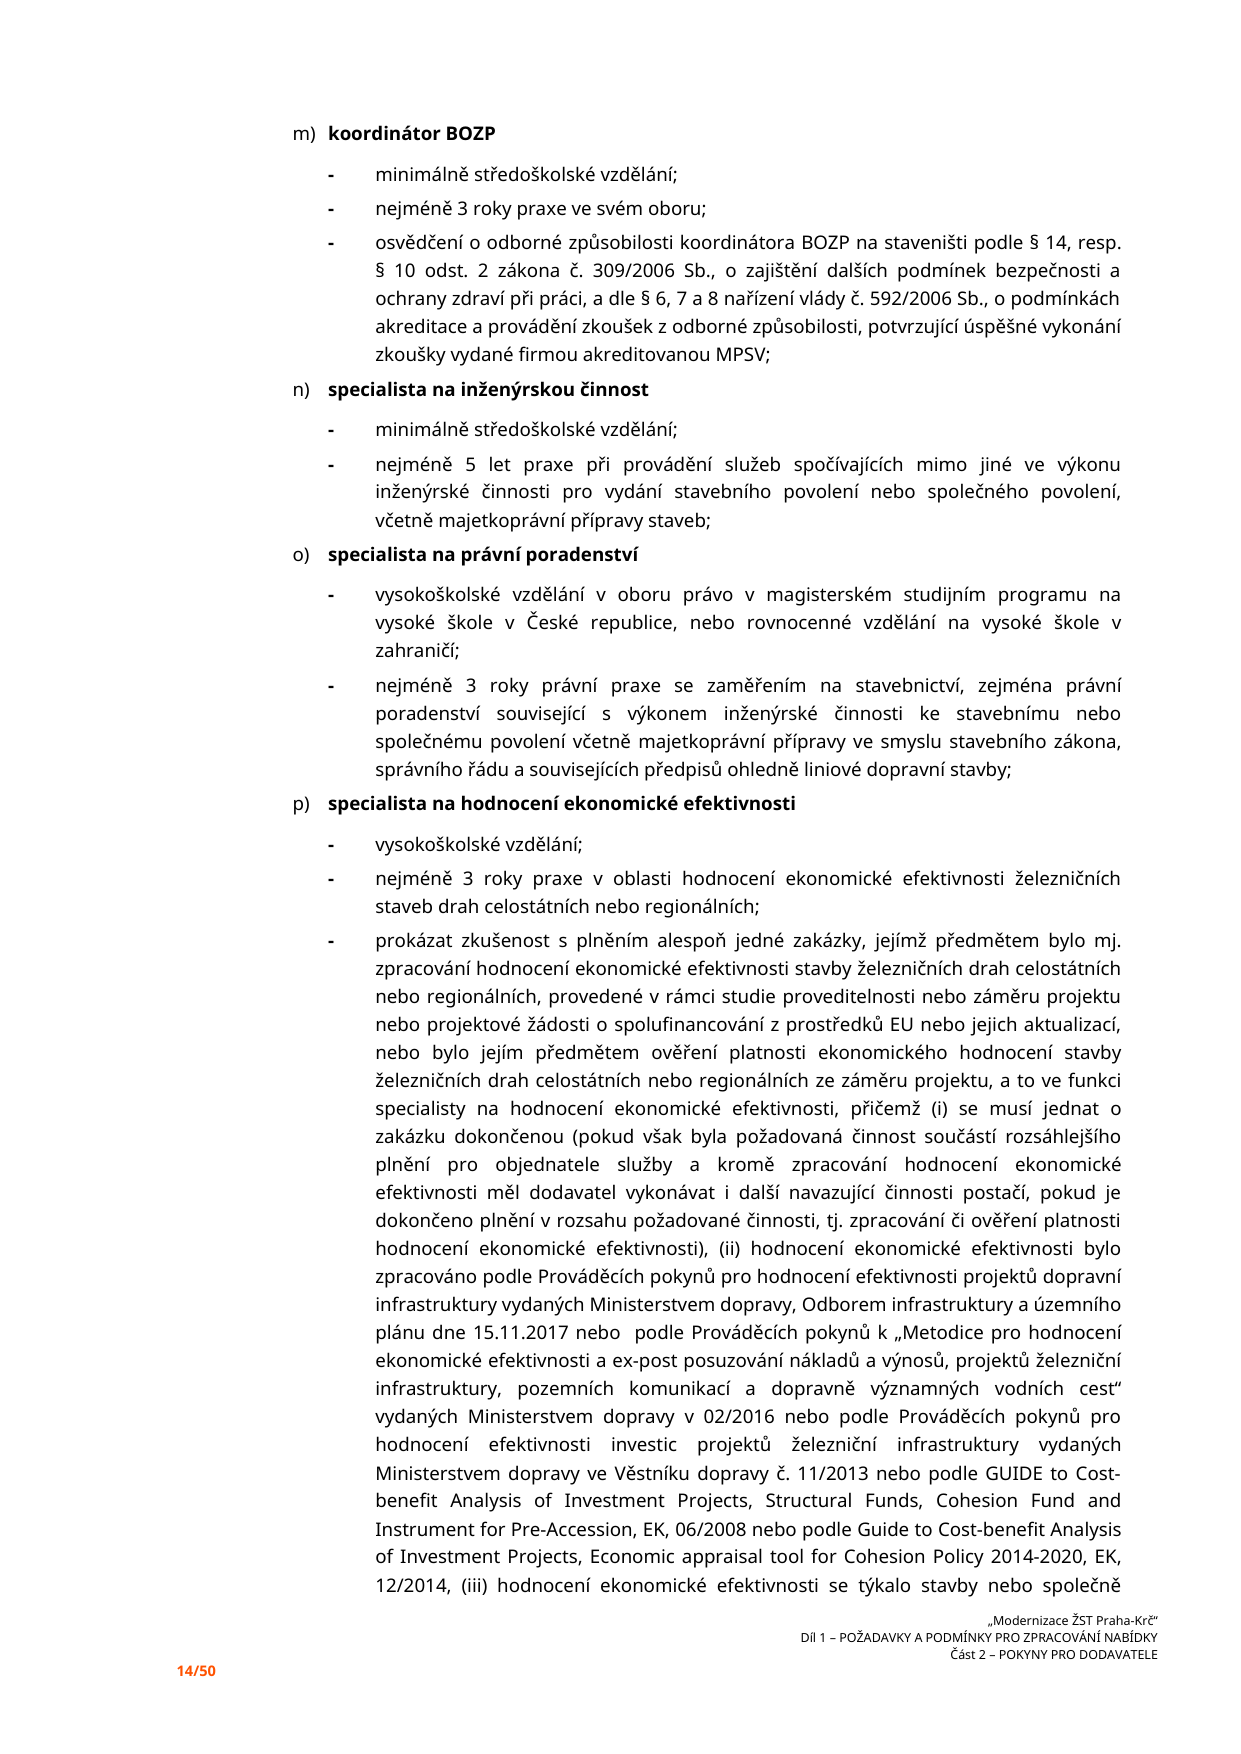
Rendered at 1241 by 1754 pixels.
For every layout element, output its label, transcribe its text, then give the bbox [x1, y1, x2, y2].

text nejméně 3 roky právní praxe se zaměřením na stavebnictví, zejména právní poradenství související s výkonem inženýrské činnosti ke stavebnímu nebo společnému povolení včetně majetkoprávní přípravy ve smyslu stavebního zákona, správního řádu a souvisejících předpisů ohledně liniové dopravní stavby; [328, 672, 1122, 782]
text vysokoškolské vzdělání; [328, 831, 1122, 856]
text nejméně 5 let praxe při provádění služeb spočívajících mimo jiné ve výkonu inženýrské činnosti pro vydání stavebního povolení nebo společného povolení, včetně majetkoprávní přípravy staveb; [328, 451, 1122, 532]
text minimálně středoškolské vzdělání; [328, 417, 1122, 442]
list specialista na právní poradenství [292, 541, 1122, 567]
text nejméně 3 roky praxe v oblasti hodnocení ekonomické efektivnosti železničních staveb drah celostátních nebo regionálních; [328, 865, 1122, 919]
list koordinátor BOZP [292, 121, 1122, 146]
text osvědčení o odborné způsobilosti koordinátora BOZP na staveništi podle § 14, resp. § 10 odst. 2 zákona č. 309/2006 Sb., o zajištění dalších podmínek bezpečnosti a ochrany zdraví při práci, a dle § 6, 7 a 8 nařízení vlády č. 592/2006 Sb., o podmínkách akreditace a provádění zkoušek z odborné způsobilosti, potvrzující úspěšné vykonání zkoušky vydané firmou akreditovanou MPSV; [328, 230, 1122, 367]
text vysokoškolské vzdělání v oboru právo v magisterském studijním programu na vysoké škole v České republice, nebo rovnocenné vzdělání na vysoké škole v zahraničí; [328, 582, 1122, 663]
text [328, 927, 1122, 1597]
list specialista na hodnocení ekonomické efektivnosti [292, 790, 1122, 816]
text minimálně středoškolské vzdělání; [328, 161, 1122, 187]
text nejméně 3 roky praxe ve svém oboru; [328, 195, 1122, 221]
list specialista na inženýrskou činnost [292, 376, 1122, 402]
